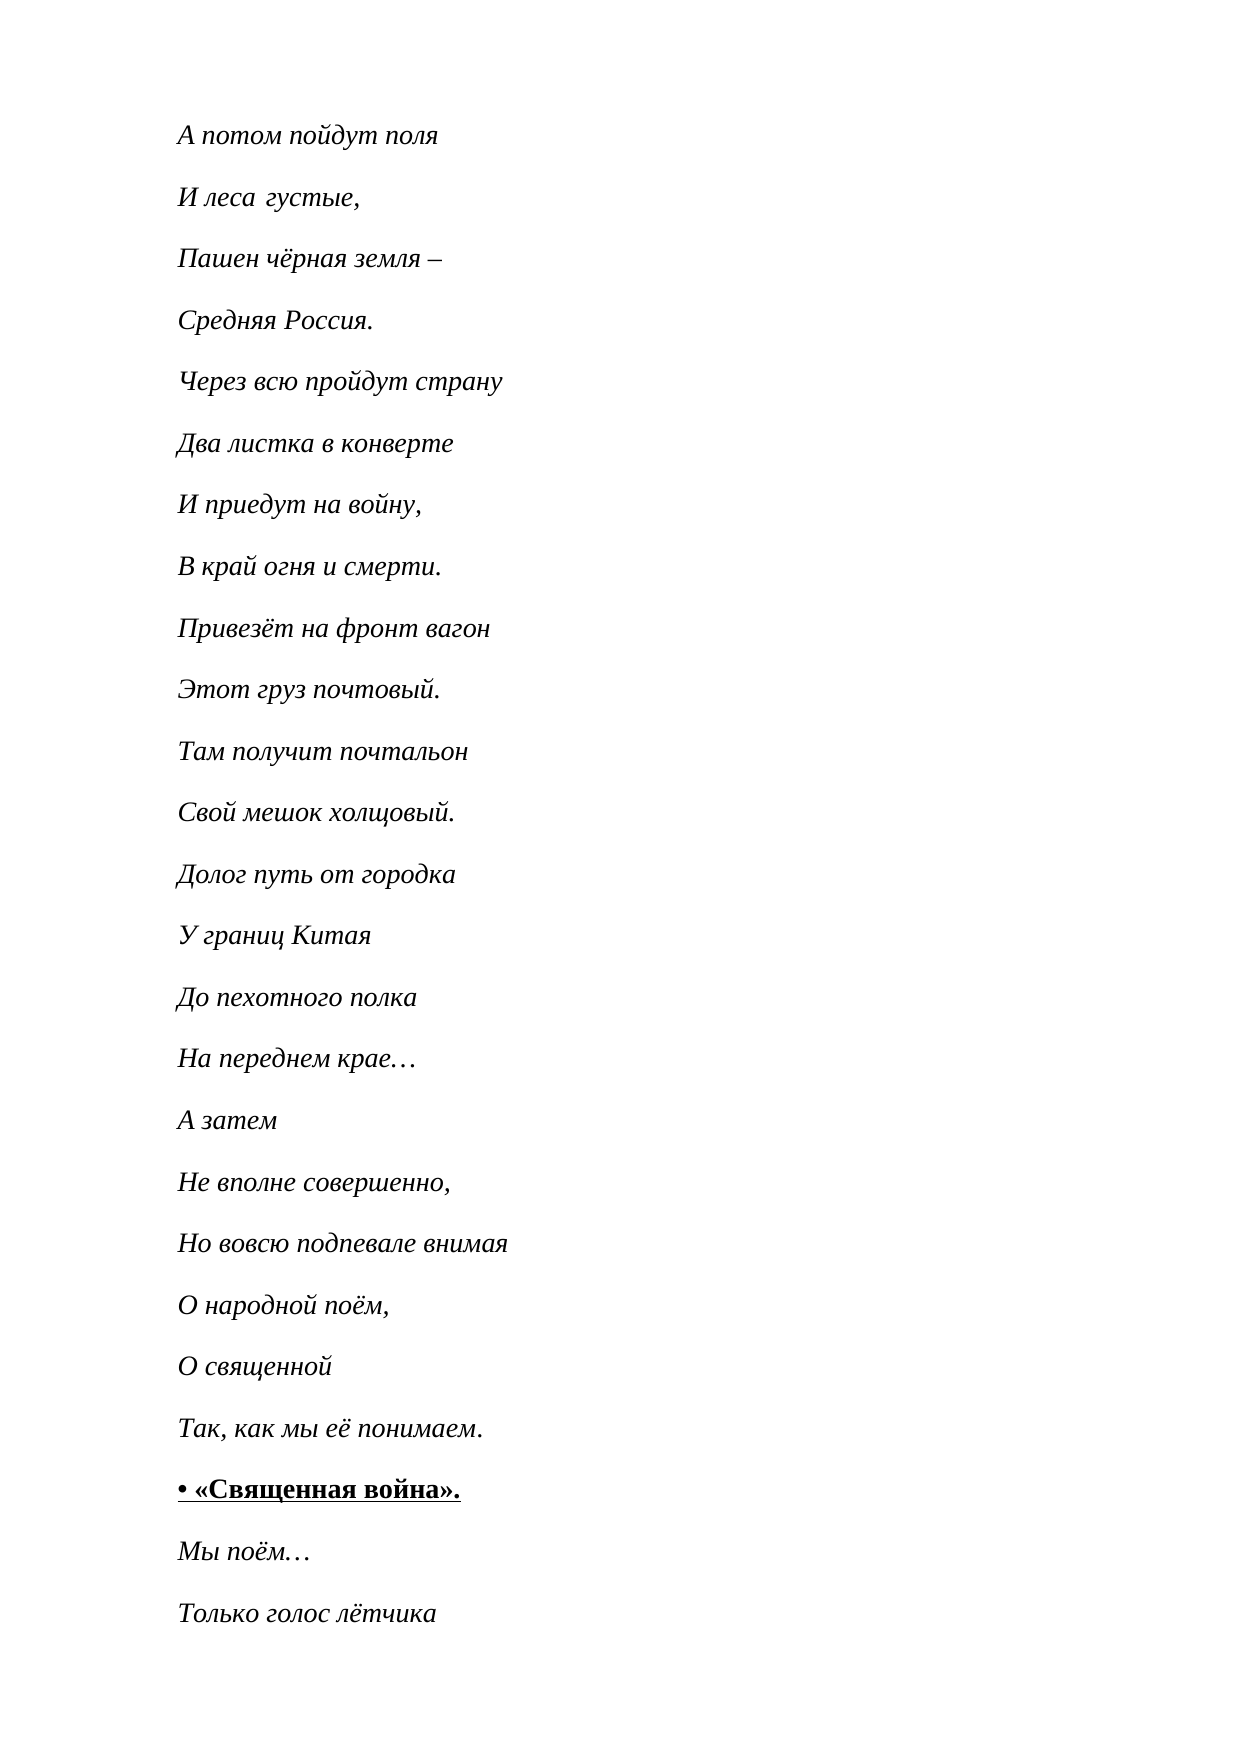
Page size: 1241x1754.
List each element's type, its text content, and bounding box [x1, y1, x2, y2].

text • «Священная война». [177, 1472, 1152, 1505]
text О священной [177, 1349, 1152, 1382]
text В край огня и смерти. [177, 549, 1152, 581]
text Но вовсю подпевале внимая [177, 1226, 1152, 1259]
text Этот груз почтовый. [177, 672, 1152, 704]
text Долог путь от городка [177, 857, 1152, 889]
text О народной поём, [177, 1288, 1152, 1320]
text Привезёт на фронт вагон [177, 611, 1152, 643]
text Свой мешок холщовый. [177, 795, 1152, 828]
text До пехотного полка [177, 980, 1152, 1012]
text Пашен чёрная земля – [177, 241, 1152, 274]
text Так, как мы её понимаем. [177, 1411, 1152, 1443]
text На переднем крае… [177, 1042, 1152, 1074]
text Только голос лётчика [177, 1596, 1152, 1628]
text А затем [177, 1103, 1152, 1136]
text А потом пойдут поля [177, 118, 1152, 151]
text Средняя Россия. [177, 303, 1152, 335]
text Два листка в конверте [177, 426, 1152, 458]
text Не вполне совершенно, [177, 1165, 1152, 1197]
text И леса густые, [177, 180, 1152, 212]
text У границ Китая [177, 918, 1152, 951]
text Через всю пройдут страну [177, 364, 1152, 397]
text Мы поём… [177, 1534, 1152, 1566]
text И приедут на войну, [177, 487, 1152, 520]
text Там получит почтальон [177, 734, 1152, 766]
